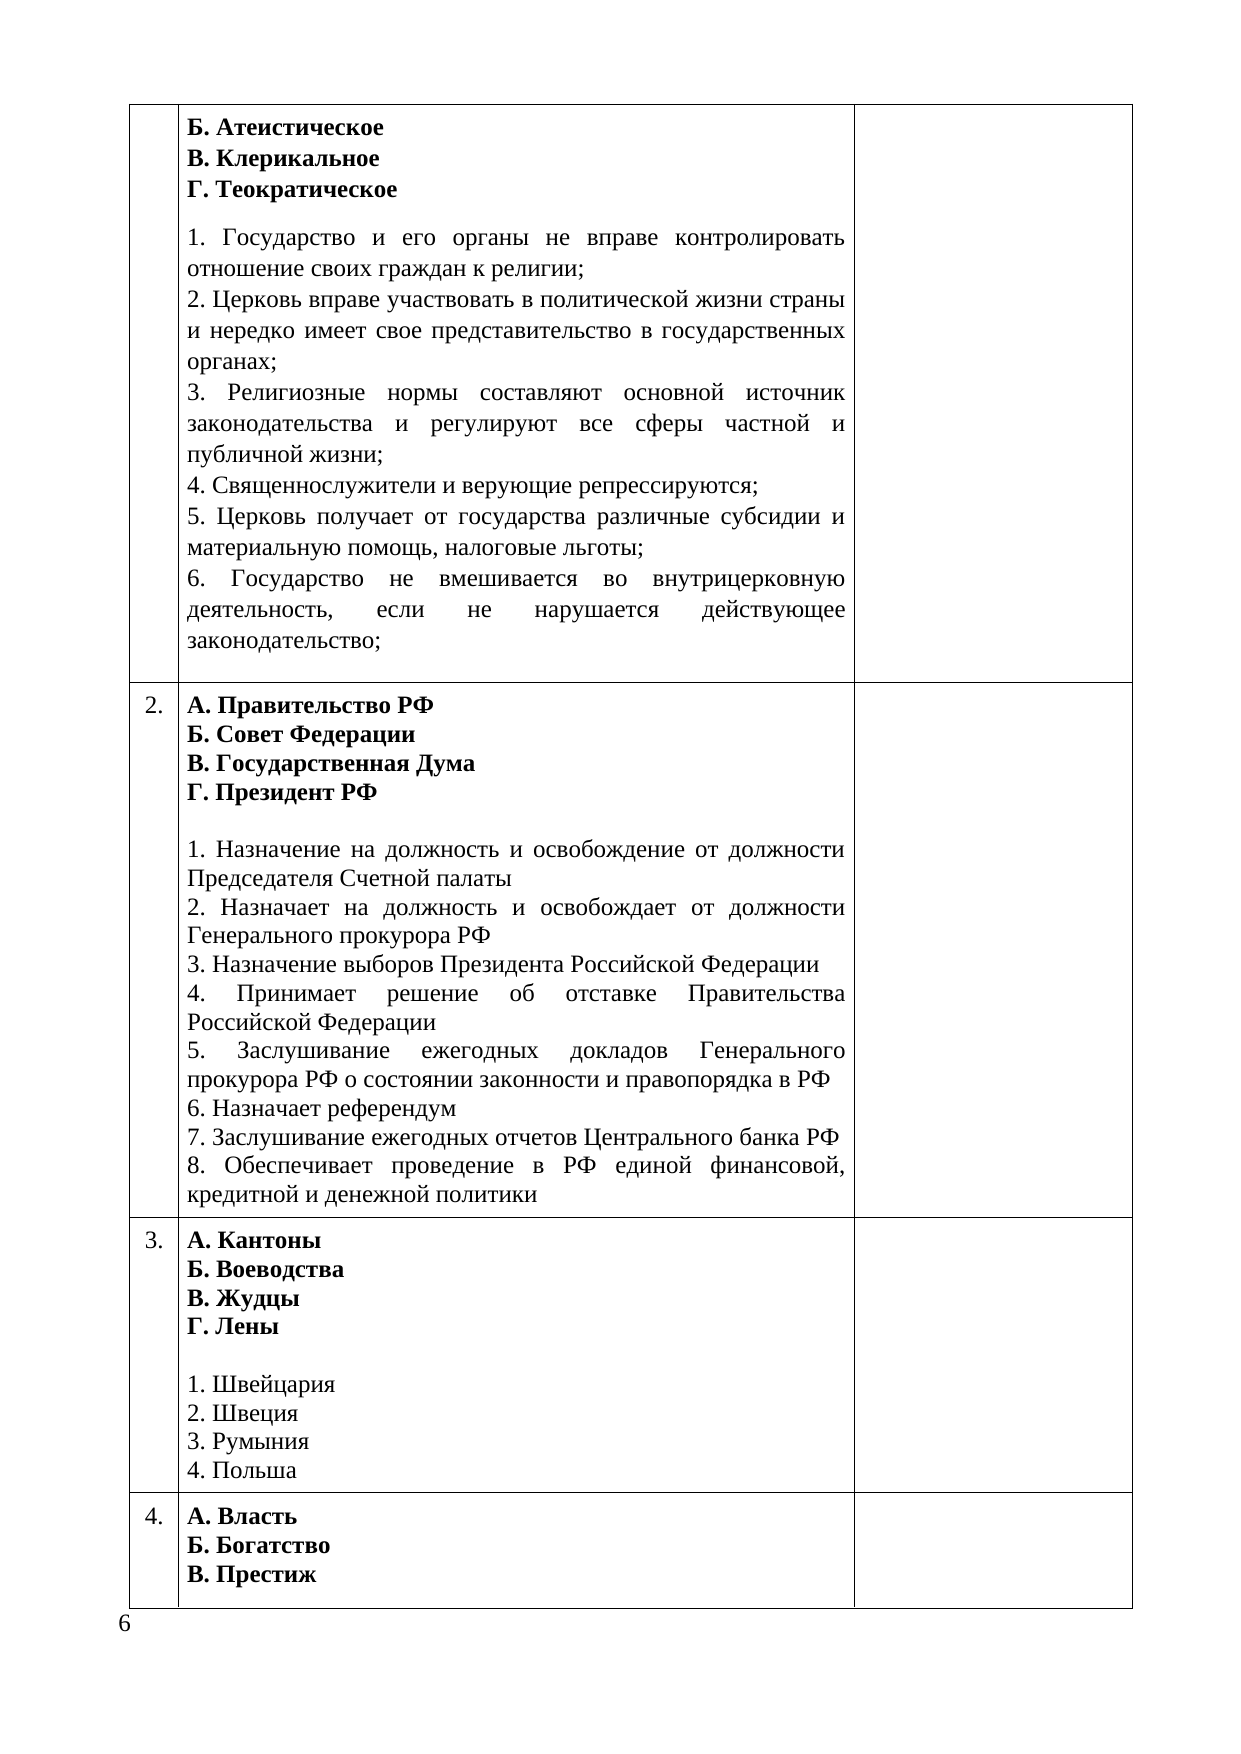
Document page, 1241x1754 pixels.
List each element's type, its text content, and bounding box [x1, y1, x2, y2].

table_cell А. Кантоны Б. Воеводства В. Жудцы Г. Лены 1. Швейцария 2. Швеция 3. Румыния 4. Польша [179, 1218, 854, 1492]
table_cell 4. [130, 1493, 178, 1607]
table_cell [855, 1218, 1132, 1492]
table_cell А. Правительство РФ Б. Совет Федерации В. Государственная Дума Г. Президент РФ 1. Назначение на должность и освобождение от должности Председателя Счетной палаты 2. Назначает на должность и освобождает от должности Генерального прокурора РФ 3. Назначение выборов Президента Российской Федерации 4. Принимает решение об отставке Правительства Российской Федерации 5. Заслушивание ежегодных докладов Генерального прокурора РФ о состоянии законности и правопорядка в РФ 6. Назначает референдум 7. Заслушивание ежегодных отчетов Центрального банка РФ 8. Обеспечивает проведение в РФ единой финансовой, кредитной и денежной политики [179, 683, 854, 1216]
table_cell 3. [130, 1218, 178, 1492]
table_cell [855, 105, 1132, 682]
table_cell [179, 1493, 854, 1607]
table_cell 2. [130, 683, 178, 1216]
table_cell [855, 683, 1132, 1216]
table_cell 1. [130, 105, 178, 682]
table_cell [179, 105, 854, 682]
table_cell [855, 1493, 1132, 1607]
